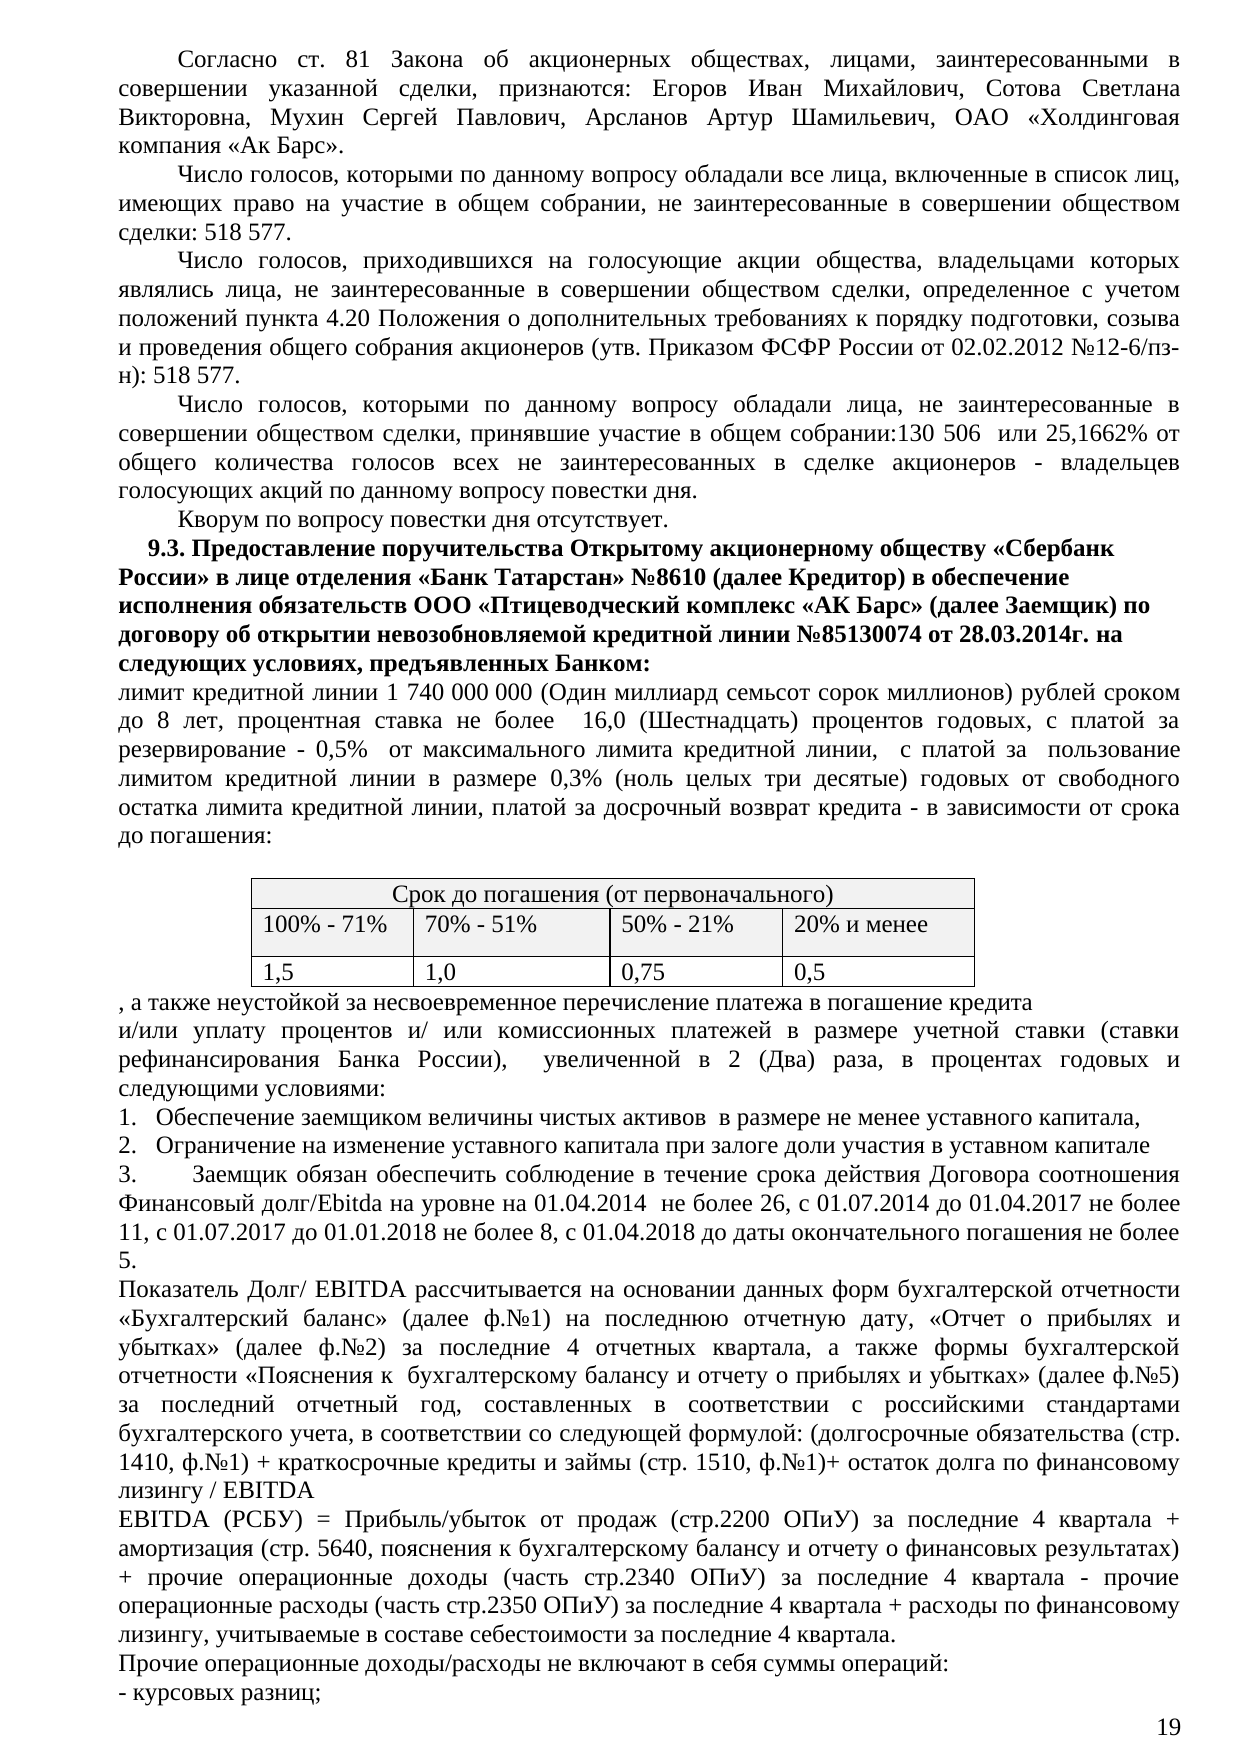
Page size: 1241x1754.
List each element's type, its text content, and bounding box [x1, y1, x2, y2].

list Согласно ст. 81 Закона об акционерных обществах, лицами, заинтересованными в совершении указанной сделки, признаются: Егоров Иван Михайлович, Сотова Светлана Викторовна, Мухин Сергей Павлович, Арсланов Артур Шамильевич, ОАО «Холдинговая компания «Ак Барс». [118, 44, 1181, 159]
text , а также неустойкой за несвоевременное перечисление платежа в погашение кредита [118, 987, 1181, 1015]
table_cell 50% - 21% [611, 909, 782, 956]
list Ограничение на изменение уставного капитала при залоге доли участия в уставном капитале [118, 1130, 1181, 1159]
text и/или уплату процентов и/ или комиссионных платежей в размере учетной ставки (ставки рефинансирования Банка России), увеличенной в 2 (Два) раза, в процентах годовых и следующими условиями: [118, 1015, 1181, 1102]
table_header Срок до погашения (от первоначального) [252, 879, 974, 908]
text Число голосов, которыми по данному вопросу обладали лица, не заинтересованные в совершении обществом сделки, принявшие участие в общем собрании:130 506 или 25,1662% от общего количества голосов всех не заинтересованных в сделке акционеров - владельцев голосующих акций по данному вопросу повестки дня. [118, 389, 1181, 504]
table_cell 70% - 51% [414, 909, 609, 956]
text Прочие операционные доходы/расходы не включают в себя суммы операций: [118, 1648, 1181, 1677]
table_cell 1,5 [252, 957, 413, 986]
list Обеспечение заемщиком величины чистых активов в размере не менее уставного капитала, [118, 1102, 1181, 1130]
text лимит кредитной линии 1 740 000 000 (Один миллиард семьсот сорок миллионов) рублей сроком до 8 лет, процентная ставка не более 16,0 (Шестнадцать) процентов годовых, с платой за резервирование - 0,5% от максимального лимита кредитной линии, с платой за пользование лимитом кредитной линии в размере 0,3% (ноль целых три десятые) годовых от свободного остатка лимита кредитной линии, платой за досрочный возврат кредита - в зависимости от срока до погашения: [118, 677, 1181, 849]
table_cell 0,75 [611, 957, 782, 986]
text Показатель Долг/ EBITDA рассчитывается на основании данных форм бухгалтерской отчетности «Бухгалтерский баланс» (далее ф.№1) на последнюю отчетную дату, «Отчет о прибылях и убытках» (далее ф.№2) за последние 4 отчетных квартала, а также формы бухгалтерской отчетности «Пояснения к бухгалтерскому балансу и отчету о прибылях и убытках» (далее ф.№5) за последний отчетный год, составленных в соответствии с российскими стандартами бухгалтерского учета, в соответствии со следующей формулой: (долгосрочные обязательства (стр. 1410, ф.№1) + краткосрочные кредиты и займы (стр. 1510, ф.№1)+ остаток долга по финансовому лизингу / EBITDA [118, 1274, 1181, 1504]
text EBITDA (РСБУ) = Прибыль/убыток от продаж (стр.2200 ОПиУ) за последние 4 квартала + амортизация (стр. 5640, пояснения к бухгалтерскому балансу и отчету о финансовых результатах) + прочие операционные доходы (часть стр.2340 ОПиУ) за последние 4 квартала - прочие операционные расходы (часть стр.2350 ОПиУ) за последние 4 квартала + расходы по финансовому лизингу, учитываемые в составе себестоимости за последние 4 квартала. [118, 1504, 1181, 1648]
table_cell 100% - 71% [252, 909, 413, 956]
text - курсовых разниц; [118, 1677, 1181, 1705]
text Число голосов, приходившихся на голосующие акции общества, владельцами которых являлись лица, не заинтересованные в совершении обществом сделки, определенное с учетом положений пункта 4.20 Положения о дополнительных требованиях к порядку подготовки, созыва и проведения общего собрания акционеров (утв. Приказом ФСФР России от 02.02.2012 №12-6/пз-н): 518 577. [118, 246, 1181, 389]
text 9.3. Предоставление поручительства Открытому акционерному обществу «Сбербанк России» в лице отделения «Банк Татарстан» №8610 (далее Кредитор) в обеспечение исполнения обязательств ООО «Птицеводческий комплекс «АК Барс» (далее Заемщик) по договору об открытии невозобновляемой кредитной линии №85130074 от 28.03.2014г. на следующих условиях, предъявленных Банком: [118, 533, 1181, 677]
table_cell 1,0 [414, 957, 609, 986]
list Заемщик обязан обеспечить соблюдение в течение срока действия Договора соотношения Финансовый долг/Ebitda на уровне на 01.04.2014 не более 26, с 01.07.2014 до 01.04.2017 не более 11, с 01.07.2017 до 01.01.2018 не более 8, с 01.04.2018 до даты окончательного погашения не более 5. [118, 1159, 1181, 1274]
table_cell 20% и менее [783, 909, 974, 956]
table_cell 0,5 [783, 957, 974, 986]
text Кворум по вопросу повестки дня отсутствует. [118, 504, 1181, 533]
text Число голосов, которыми по данному вопросу обладали все лица, включенные в список лиц, имеющих право на участие в общем собрании, не заинтересованные в совершении обществом сделки: 518 577. [118, 159, 1181, 246]
